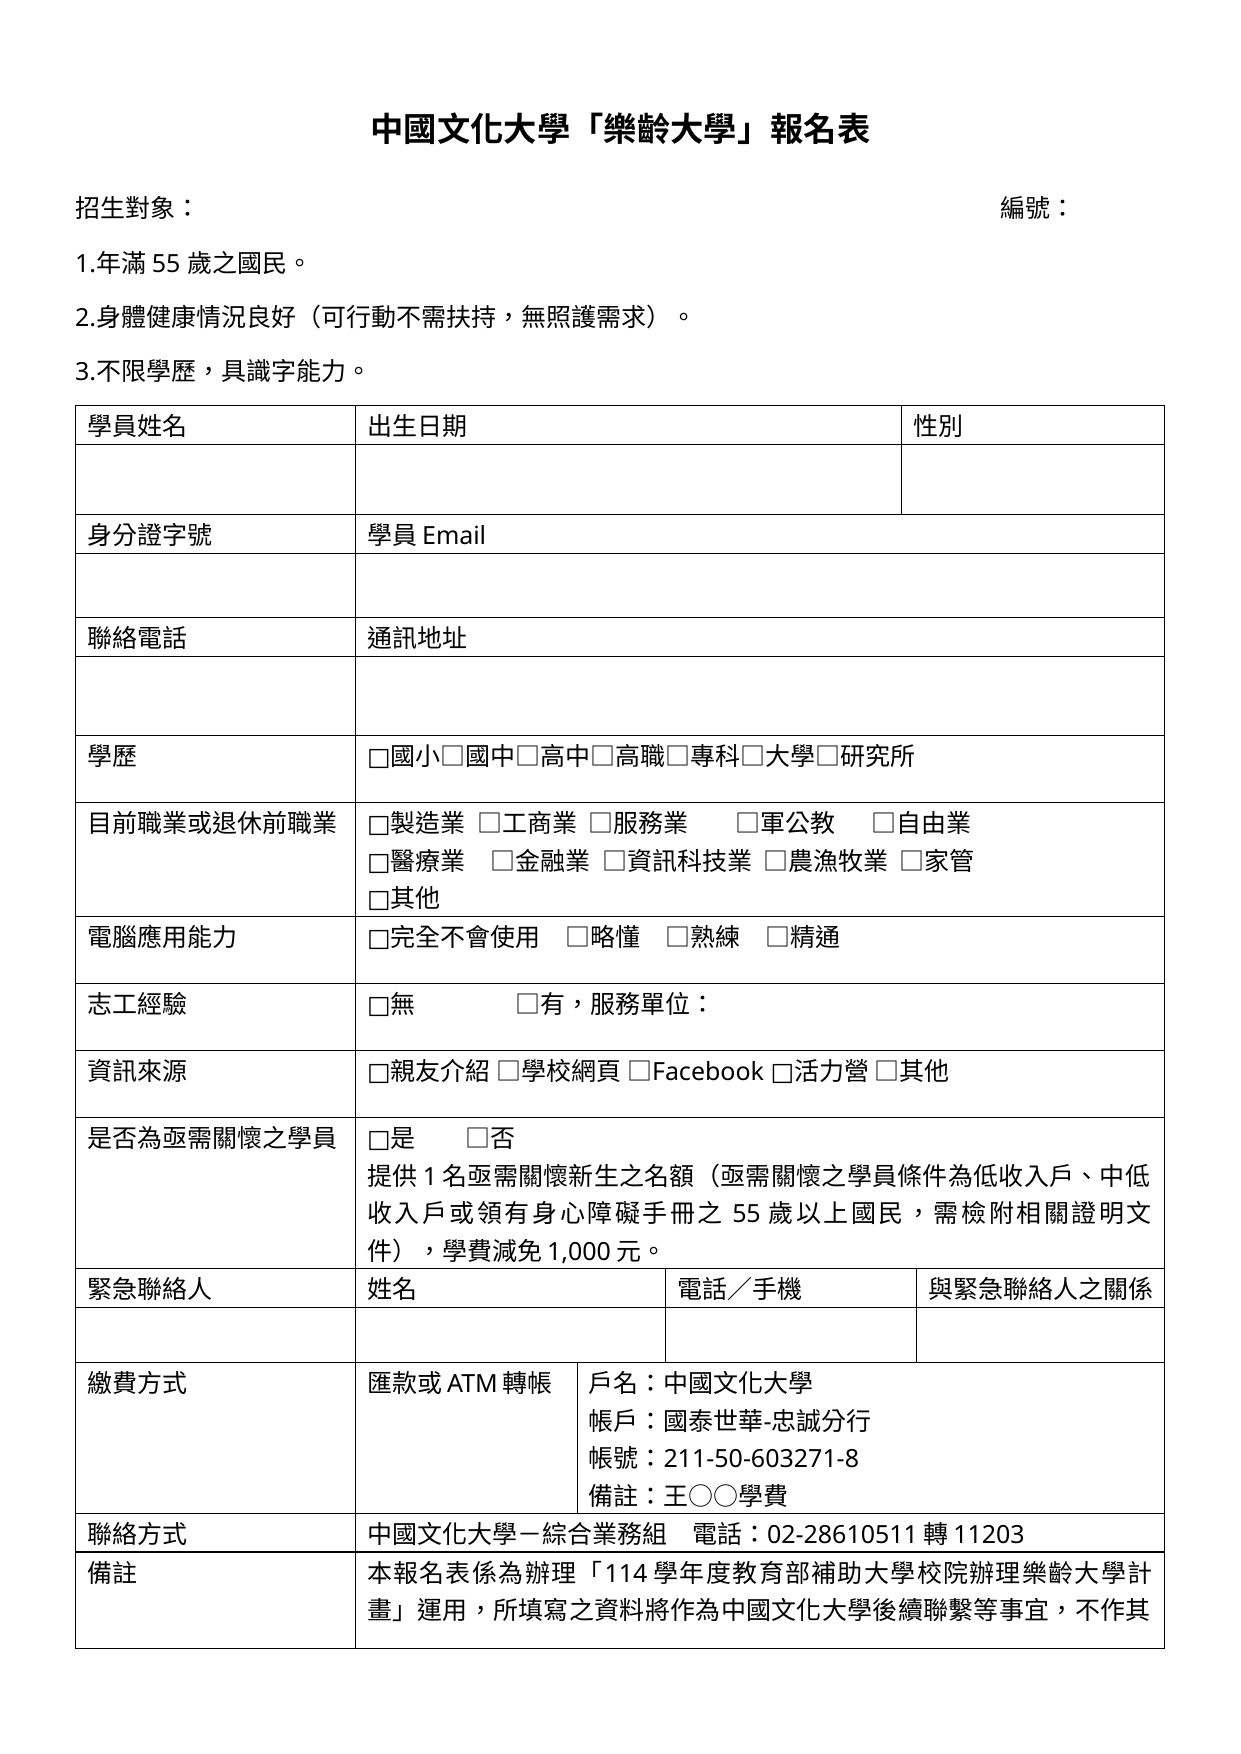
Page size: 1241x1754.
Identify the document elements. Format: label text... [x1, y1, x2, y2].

table_cell 電話／手機 [666, 1269, 916, 1307]
table_cell 資訊來源 [76, 1051, 355, 1117]
text 3.不限學歷，具識字能力。 [75, 351, 1165, 388]
table_cell □無 □有，服務單位： [356, 984, 1164, 1050]
table_cell [356, 657, 1164, 735]
table_cell [76, 554, 355, 617]
table_cell 與緊急聯絡人之關係 [917, 1269, 1164, 1307]
table_header 性別 [902, 406, 1164, 443]
table_cell 戶名：中國文化大學 帳戶：國泰世華-忠誠分行 帳號：211-50-603271-8 備註：王○○學費 [578, 1363, 1164, 1513]
table_cell 聯絡電話 [76, 618, 355, 656]
table_cell 匯款或ATM轉帳 [356, 1363, 577, 1513]
table_cell [76, 445, 355, 514]
table_cell □製造業 □工商業 □服務業 □軍公教 □自由業 □醫療業 □金融業 □資訊科技業 □農漁牧業 □家管 □其他 [356, 803, 1164, 916]
table_cell 緊急聯絡人 [76, 1269, 355, 1307]
table_cell [902, 445, 1164, 514]
table_cell 目前職業或退休前職業 [76, 803, 355, 916]
table_cell 電腦應用能力 [76, 917, 355, 983]
table_cell 備註 [76, 1553, 355, 1647]
table_cell [356, 1308, 665, 1362]
table_header 出生日期 [356, 406, 901, 443]
table_cell [76, 657, 355, 735]
text 招生對象： 編號： [75, 188, 1165, 226]
table_cell [917, 1308, 1164, 1362]
table_cell [356, 445, 901, 514]
table_cell □是 □否 提供1名亟需關懷新生之名額（亟需關懷之學員條件為低收入戶、中低收入戶或領有身心障礙手冊之55歲以上國民，需檢附相關證明文件），學費減免1,000元。 [356, 1118, 1164, 1268]
table_cell 學歷 [76, 736, 355, 802]
table_cell □國小□國中□高中□高職□專科□大學□研究所 [356, 736, 1164, 802]
table_cell 中國文化大學－綜合業務組 電話：02-28610511轉11203 [356, 1514, 1164, 1551]
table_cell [356, 1553, 1164, 1647]
table_cell □親友介紹 □學校網頁 □Facebook □活力營 □其他 [356, 1051, 1164, 1117]
table_cell [666, 1308, 916, 1362]
table_cell 聯絡方式 [76, 1514, 355, 1551]
text 1.年滿 55 歲之國民。 [75, 242, 1165, 280]
table_cell 身分證字號 [76, 515, 355, 552]
text 中國文化大學「樂齡大學」報名表 [75, 89, 1165, 164]
table_cell 志工經驗 [76, 984, 355, 1050]
table_cell 是否為亟需關懷之學員 [76, 1118, 355, 1268]
table_cell 姓名 [356, 1269, 665, 1307]
text 2.身體健康情況良好（可行動不需扶持，無照護需求）。 [75, 297, 1165, 334]
table_cell □完全不會使用 □略懂 □熟練 □精通 [356, 917, 1164, 983]
table_cell [76, 1308, 355, 1362]
table_cell 學員Email [356, 515, 1164, 552]
table_header 學員姓名 [76, 406, 355, 443]
table_cell [356, 554, 1164, 617]
table_cell 繳費方式 [76, 1363, 355, 1513]
table_cell 通訊地址 [356, 618, 1164, 656]
